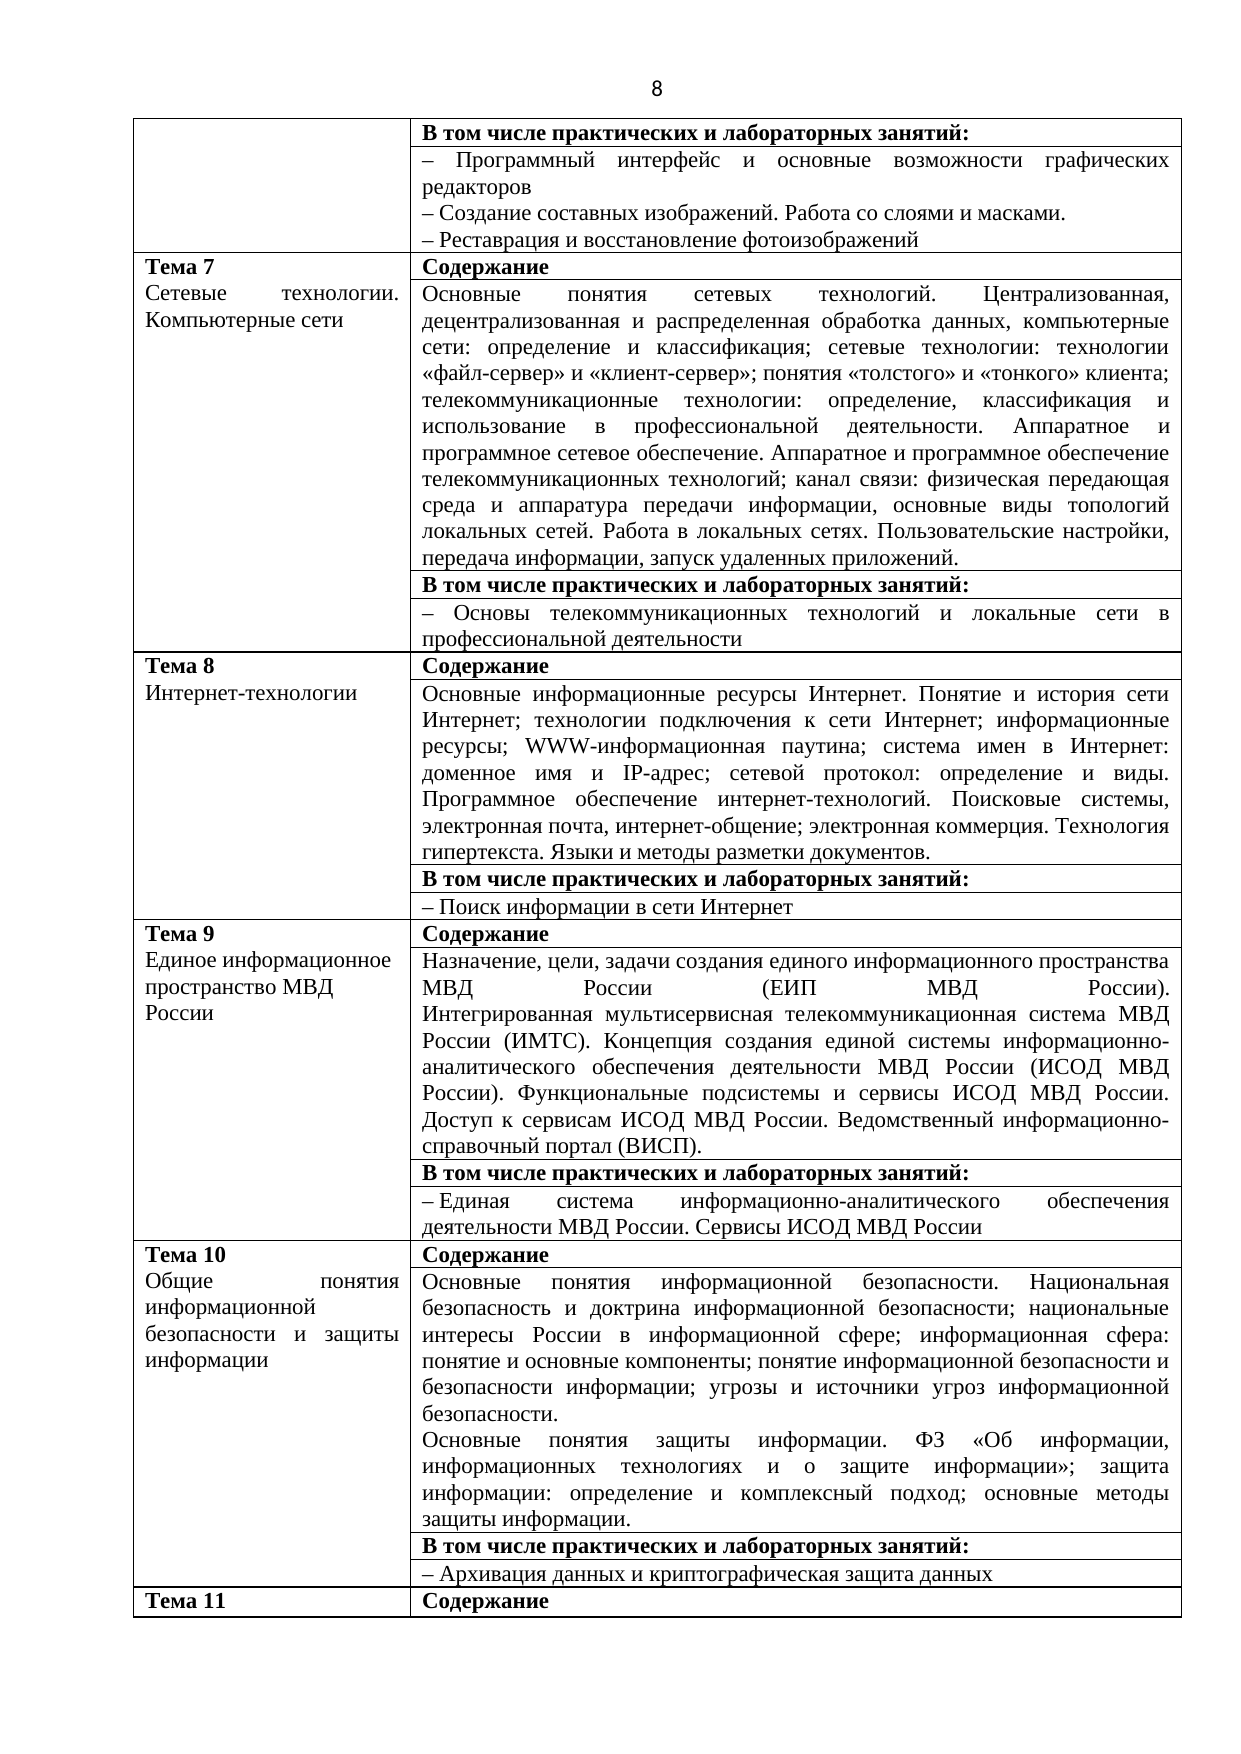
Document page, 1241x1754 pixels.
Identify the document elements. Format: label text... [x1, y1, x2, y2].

table_cell – Единая система информационно-аналитического обеспечения деятельности МВД России. Сервисы ИСОД МВД России [411, 1187, 1181, 1239]
table_cell Тема 8 Интернет-технологии [134, 653, 410, 919]
table_cell – Архивация данных и криптографическая защита данных [411, 1560, 1181, 1586]
table_cell – Основы телекоммуникационных технологий и локальные сети в профессиональной деятельности [411, 599, 1181, 651]
table_cell Содержание [411, 1241, 1181, 1267]
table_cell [134, 1588, 410, 1616]
table_cell – Поиск информации в сети Интернет [411, 893, 1181, 919]
table_cell Содержание [411, 653, 1181, 679]
table_cell Содержание [411, 253, 1181, 279]
table_cell Содержание [411, 920, 1181, 947]
table_cell Тема 7 Сетевые технологии. Компьютерные сети [134, 253, 410, 651]
table_cell – Программный интерфейс и основные возможности графических редакторов – Создание составных изображений. Работа со слоями и масками. – Реставрация и восстановление фотоизображений [411, 147, 1181, 252]
table_cell Тема 10 Общие понятия информационной безопасности и защиты информации [134, 1241, 410, 1586]
table_cell В том числе практических и лабораторных занятий: [411, 865, 1181, 892]
table_cell Тема 9 Единое информационное пространство МВД России [134, 920, 410, 1239]
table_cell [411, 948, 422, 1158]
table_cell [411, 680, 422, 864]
table_cell В том числе практических и лабораторных занятий: [411, 119, 1181, 146]
table_cell В том числе практических и лабораторных занятий: [411, 571, 1181, 598]
table_cell Основные информационные ресурсы Интернет. Понятие и история сети Интернет; технологии подключения к сети Интернет; информационные ресурсы; WWW-информационная паутина; система имен в Интернет: доменное имя и IP-адрес; сетевой протокол: определение и виды. Программное обеспечение интернет-технологий. Поисковые системы, электронная почта, интернет-общение; электронная коммерция. Технология гипертекста. Языки и методы разметки документов. [931, 680, 1181, 864]
table_cell Содержание [411, 1588, 1181, 1616]
table_cell Назначение, цели, задачи создания единого информационного пространства МВД России (ЕИП МВД России). Интегрированная мультисервисная телекоммуникационная система МВД России (ИМТС). Концепция создания единой системы информационно-аналитического обеспечения деятельности МВД России (ИСОД МВД России). Функциональные подсистемы и сервисы ИСОД МВД России. Доступ к сервисам ИСОД МВД России. Ведомственный информационно-справочный портал (ВИСП). [702, 948, 1181, 1158]
table_cell Основные понятия сетевых технологий. Централизованная, децентрализованная и распределенная обработка данных, компьютерные сети: определение и классификация; сетевые технологии: технологии «файл-сервер» и «клиент-сервер»; понятия «толстого» и «тонкого» клиента; телекоммуникационные технологии: определение, классификация и использование в профессиональной деятельности. Аппаратное и программное сетевое обеспечение. Аппаратное и программное обеспечение телекоммуникационных технологий; канал связи: физическая передающая среда и аппаратура передачи информации, основные виды топологий локальных сетей. Работа в локальных сетях. Пользовательские настройки, передача информации, запуск удаленных приложений. [411, 280, 1181, 570]
table_cell В том числе практических и лабораторных занятий: [411, 1533, 1181, 1559]
table_cell В том числе практических и лабораторных занятий: [411, 1160, 1181, 1186]
table_cell Основные понятия информационной безопасности. Национальная безопасность и доктрина информационной безопасности; национальные интересы России в информационной сфере; информационная сфера: понятие и основные компоненты; понятие информационной безопасности и безопасности информации; угрозы и источники угроз информационной безопасности. Основные понятия защиты информации. ФЗ «Об информации, информационных технологиях и о защите информации»; защита информации: определение и комплексный подход; основные методы защиты информации. [411, 1268, 1181, 1532]
